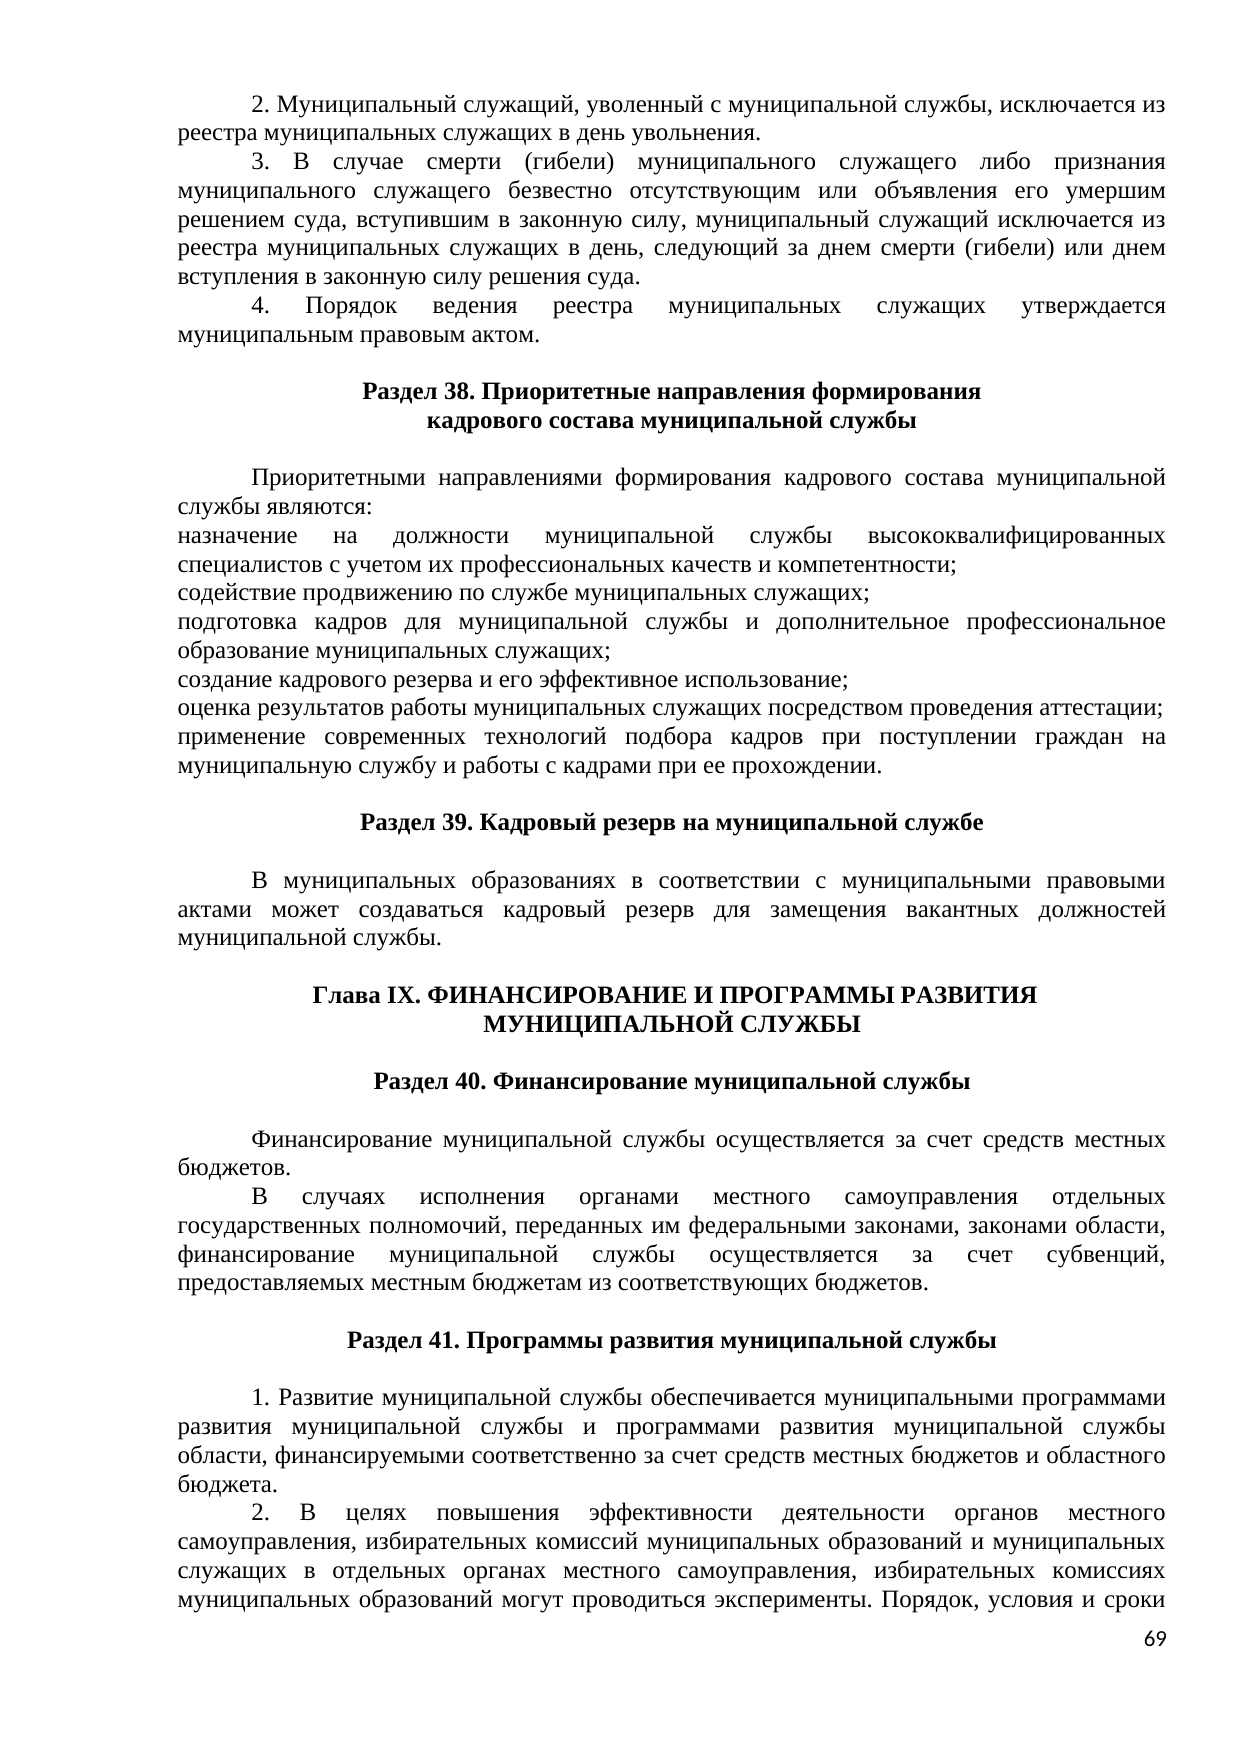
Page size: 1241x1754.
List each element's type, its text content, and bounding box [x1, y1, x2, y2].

text МУНИЦИПАЛЬНОЙ СЛУЖБЫ [177, 1009, 1167, 1037]
text подготовка кадров для муниципальной службы и дополнительное профессиональное образование муниципальных служащих; [177, 606, 1167, 664]
text создание кадрового резерва и его эффективное использование; [177, 664, 1167, 692]
text Раздел 39. Кадровый резерв на муниципальной службе [177, 807, 1167, 836]
text Приоритетными направлениями формирования кадрового состава муниципальной службы являются: [177, 462, 1167, 520]
text Раздел 41. Программы развития муниципальной службы [177, 1325, 1167, 1354]
text Раздел 38. Приоритетные направления формирования [177, 376, 1167, 405]
text 1. Развитие муниципальной службы обеспечивается муниципальными программами развития муниципальной службы и программами развития муниципальной службы области, финансируемыми соответственно за счет средств местных бюджетов и областного бюджета. [177, 1382, 1167, 1497]
text 4. Порядок ведения реестра муниципальных служащих утверждается муниципальным правовым актом. [177, 290, 1167, 347]
text оценка результатов работы муниципальных служащих посредством проведения аттестации; [177, 692, 1167, 721]
text 2. Муниципальный служащий, уволенный с муниципальной службы, исключается из реестра муниципальных служащих в день увольнения. [177, 89, 1167, 146]
text назначение на должности муниципальной службы высококвалифицированных специалистов с учетом их профессиональных качеств и компетентности; [177, 520, 1167, 577]
text содействие продвижению по службе муниципальных служащих; [177, 577, 1167, 606]
text 3. В случае смерти (гибели) муниципального служащего либо признания муниципального служащего безвестно отсутствующим или объявления его умершим решением суда, вступившим в законную силу, муниципальный служащий исключается из реестра муниципальных служащих в день, следующий за днем смерти (гибели) или днем вступления в законную силу решения суда. [177, 146, 1167, 290]
text Финансирование муниципальной службы осуществляется за счет средств местных бюджетов. [177, 1124, 1167, 1181]
text кадрового состава муниципальной службы [177, 405, 1167, 434]
text Раздел 40. Финансирование муниципальной службы [177, 1066, 1167, 1095]
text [177, 1497, 1167, 1612]
text применение современных технологий подбора кадров при поступлении граждан на муниципальную службу и работы с кадрами при ее прохождении. [177, 721, 1167, 779]
text Глава IX. ФИНАНСИРОВАНИЕ И ПРОГРАММЫ РАЗВИТИЯ [177, 980, 1167, 1009]
text В муниципальных образованиях в соответствии с муниципальными правовыми актами может создаваться кадровый резерв для замещения вакантных должностей муниципальной службы. [177, 865, 1167, 951]
text В случаях исполнения органами местного самоуправления отдельных государственных полномочий, переданных им федеральными законами, законами области, финансирование муниципальной службы осуществляется за счет субвенций, предоставляемых местным бюджетам из соответствующих бюджетов. [177, 1181, 1167, 1296]
